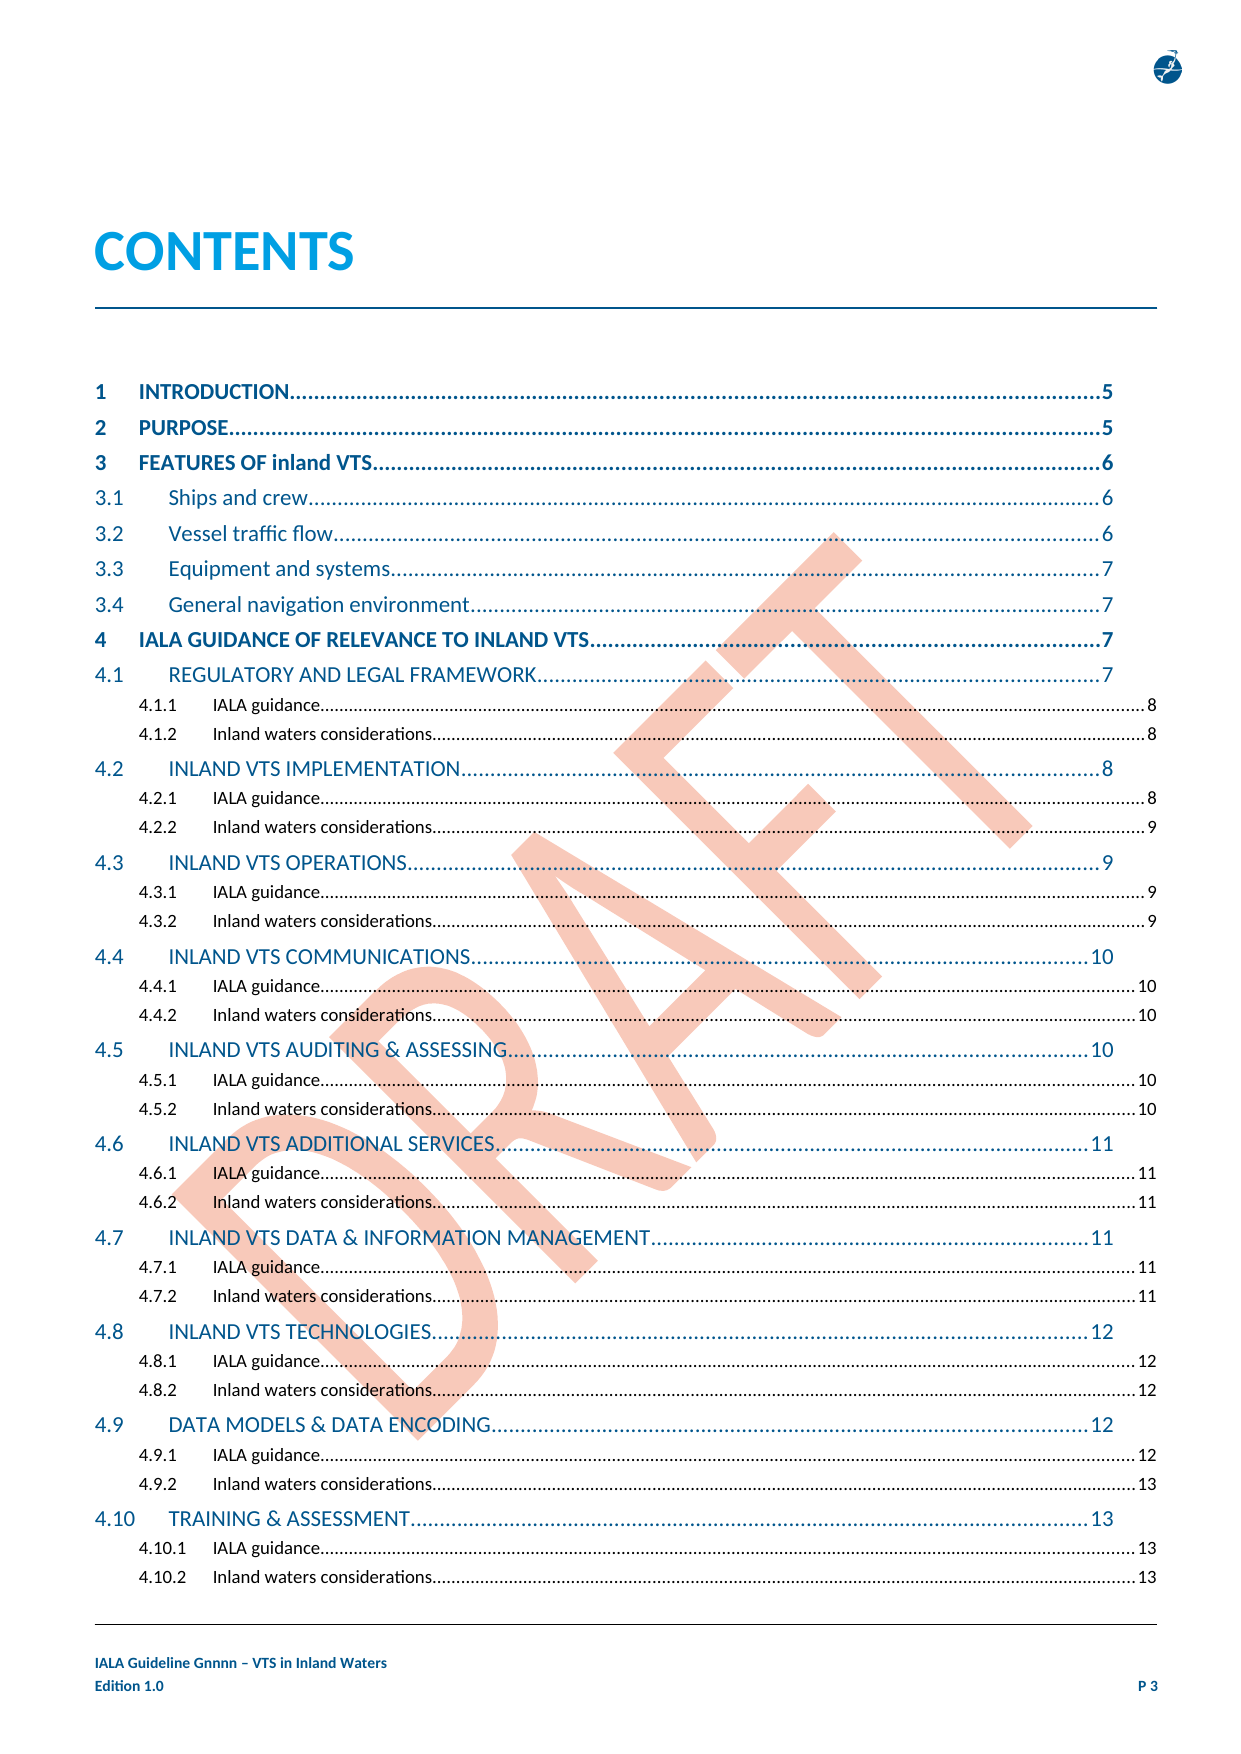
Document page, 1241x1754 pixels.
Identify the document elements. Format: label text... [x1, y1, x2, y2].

text 4.6.2 Inland waters considerations 11 [139, 1191, 1157, 1213]
text 4.5.2 Inland waters considerations 10 [139, 1097, 1157, 1120]
text 4.2.1 IALA guidance 8 [139, 786, 1157, 809]
text 4.1.1 IALA guidance 8 [139, 693, 1157, 716]
text 3.1 Ships and crew 6 [94, 480, 1113, 511]
text 4.1.2 Inland waters considerations 8 [139, 722, 1157, 745]
text 4.6 INLAND VTS ADDITIONAL SERVICES 11 [94, 1126, 1113, 1157]
text 3.4 General navigation environment 7 [94, 586, 1113, 618]
text 4.9 DATA MODELS & DATA ENCODING 12 [94, 1407, 1113, 1438]
text 3.2 Vessel traffic flow 6 [94, 516, 1113, 547]
text 4.7.1 IALA guidance 11 [139, 1255, 1157, 1278]
text 4.10.1 IALA guidance 13 [139, 1536, 1157, 1559]
text 4.3 INLAND VTS OPERATIONS 9 [94, 845, 1113, 876]
text 4.9.2 Inland waters considerations 13 [139, 1472, 1157, 1495]
text 1 INTRODUCTION 5 [94, 374, 1113, 405]
text 4 IALA GUIDANCE OF RELEVANCE TO INLAND VTS 7 [94, 622, 1113, 653]
text 4.1 REGULATORY AND LEGAL FRAMEWORK 7 [94, 657, 1113, 688]
text 4.2.2 Inland waters considerations 9 [139, 816, 1157, 838]
text 4.10.2 Inland waters considerations 13 [139, 1566, 1157, 1588]
text 4.7 INLAND VTS DATA & INFORMATION MANAGEMENT 11 [94, 1220, 1113, 1251]
text 4.4 INLAND VTS COMMUNICATIONS 10 [94, 938, 1113, 970]
text 4.5 INLAND VTS AUDITING & ASSESSING 10 [94, 1032, 1113, 1063]
text 4.8.1 IALA guidance 12 [139, 1349, 1157, 1372]
text 4.3.1 IALA guidance 9 [139, 880, 1157, 903]
text 4.10 TRAINING & ASSESSMENT 13 [94, 1501, 1113, 1532]
text 4.8 INLAND VTS TECHNOLOGIES 12 [94, 1313, 1113, 1345]
text 4.5.1 IALA guidance 10 [139, 1068, 1157, 1091]
text 4.6.1 IALA guidance 11 [139, 1161, 1157, 1184]
text 3.3 Equipment and systems 7 [94, 551, 1113, 582]
text 4.4.2 Inland waters considerations 10 [139, 1003, 1157, 1026]
text 4.4.1 IALA guidance 10 [139, 974, 1157, 997]
picture [1120, 0, 1241, 119]
text 4.7.2 Inland waters considerations 11 [139, 1284, 1157, 1307]
text 4.2 INLAND VTS IMPLEMENTATION 8 [94, 751, 1113, 782]
text 3 FEATURES OF inland VTS 6 [94, 445, 1113, 476]
text 2 PURPOSE 5 [94, 409, 1113, 441]
text 4.3.2 Inland waters considerations 9 [139, 909, 1157, 932]
text 4.9.1 IALA guidance 12 [139, 1443, 1157, 1466]
text 4.8.2 Inland waters considerations 12 [139, 1378, 1157, 1401]
